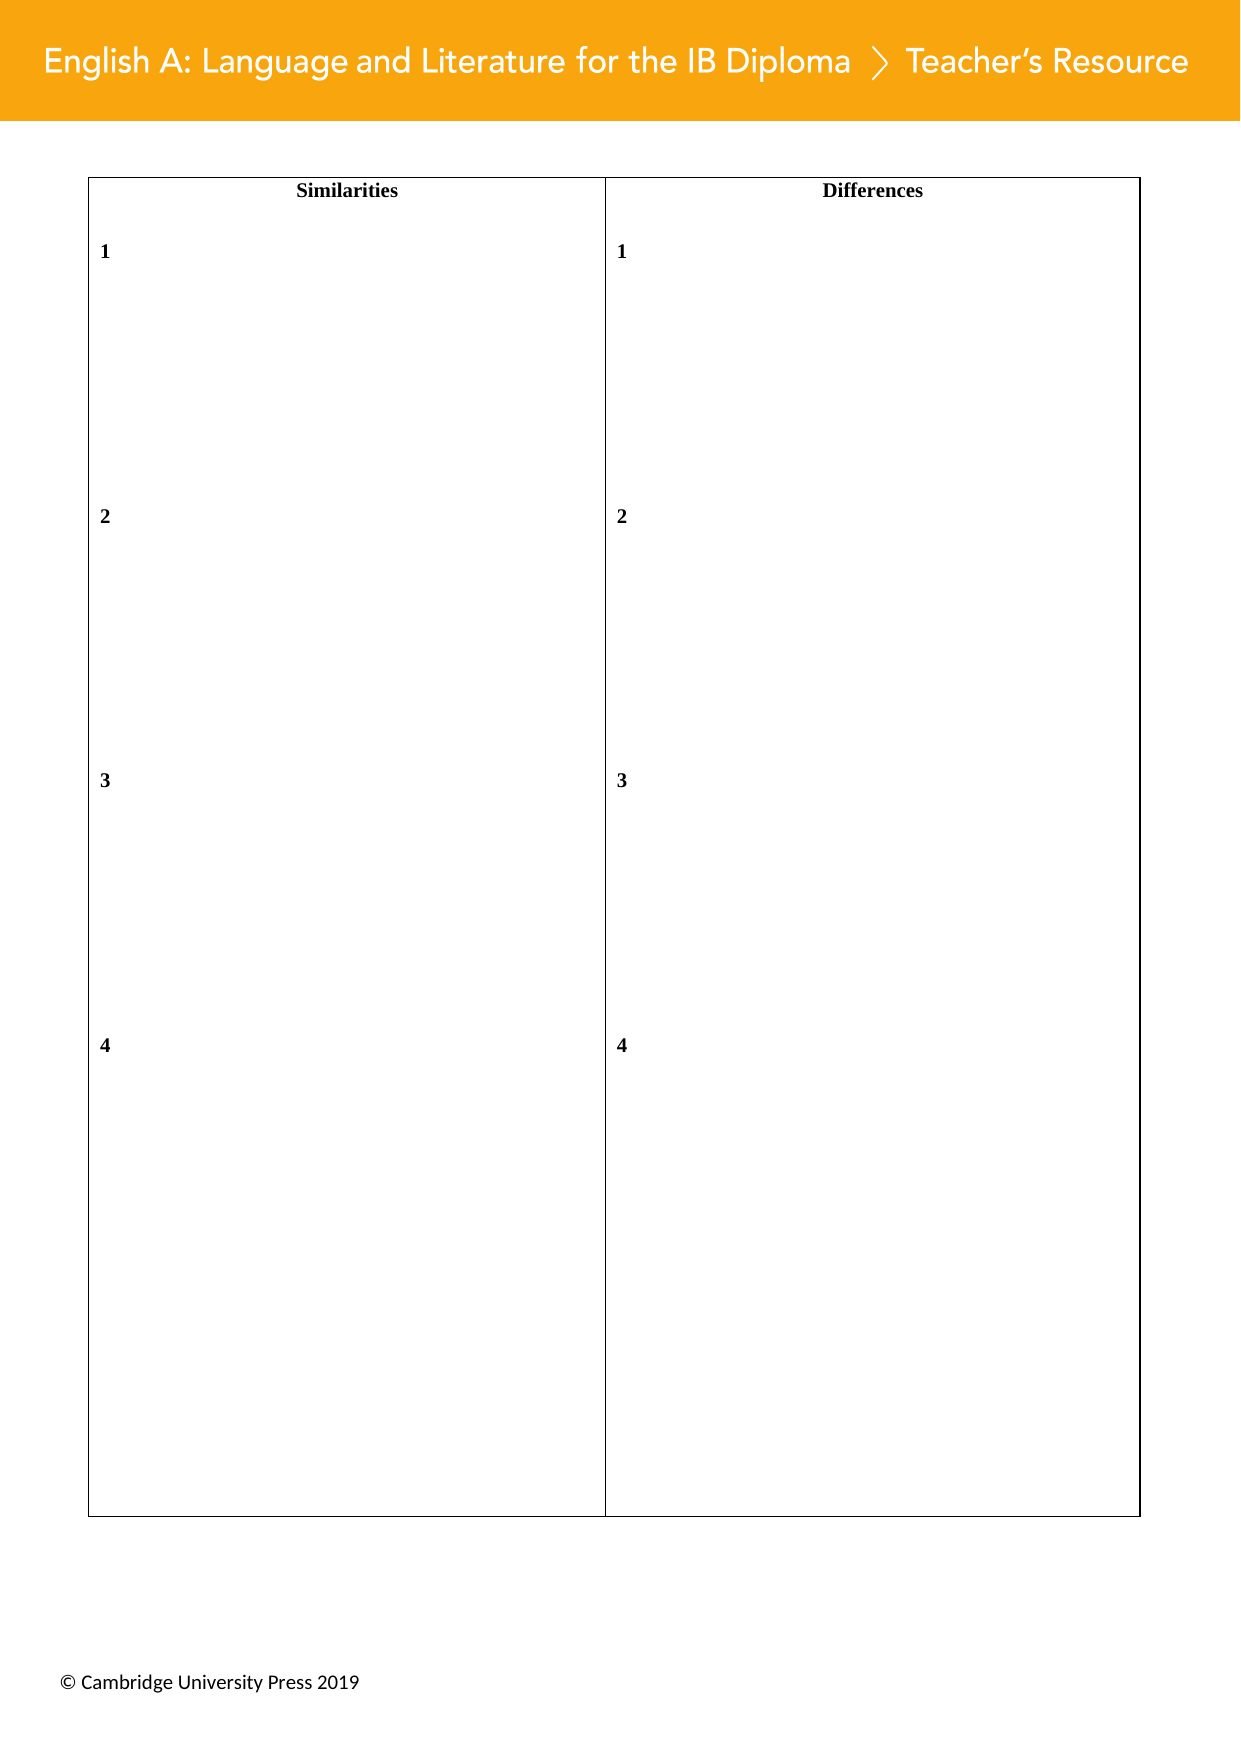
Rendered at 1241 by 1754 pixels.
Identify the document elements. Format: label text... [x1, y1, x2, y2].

table_header Similarities 1 2 3 4 [89, 178, 605, 1516]
table_header Differences 1 2 3 4 [606, 178, 1139, 1516]
picture [0, 0, 1241, 121]
